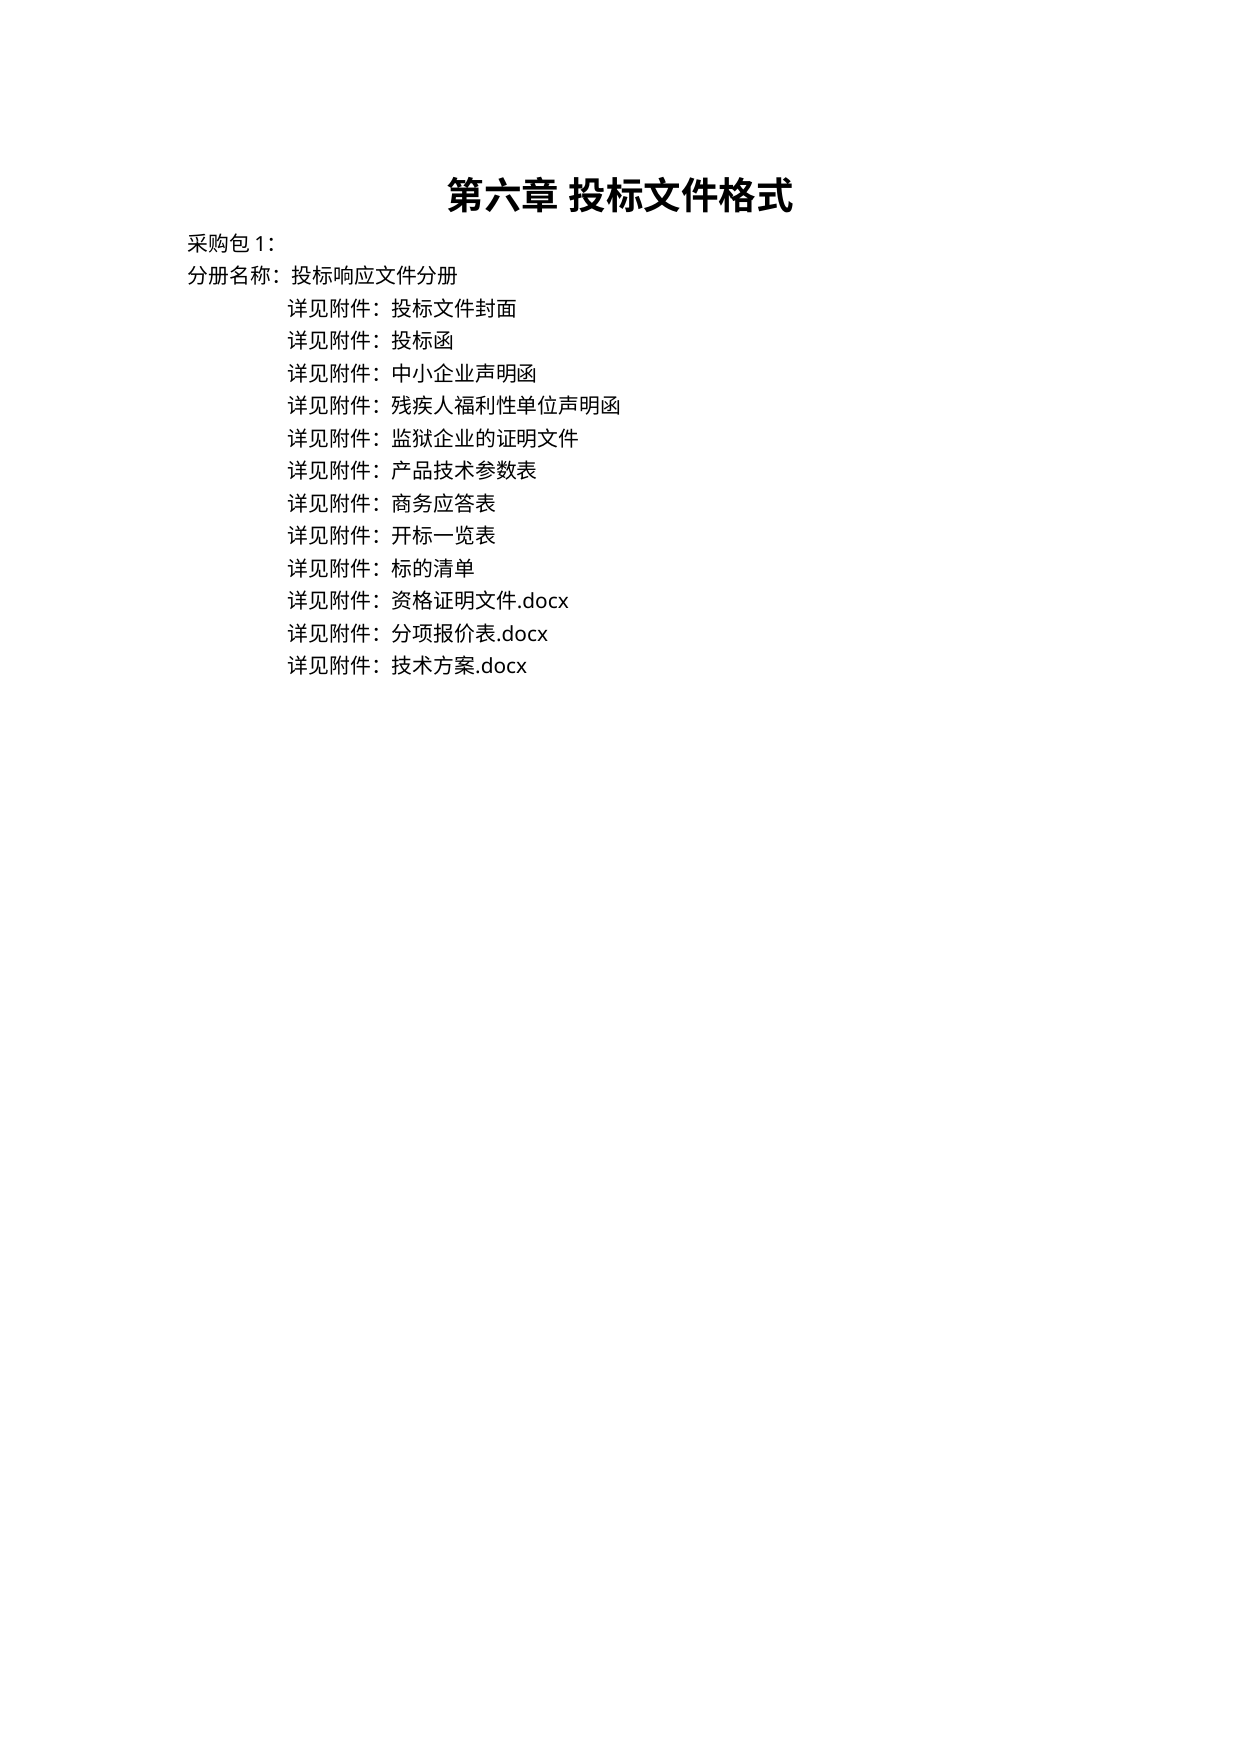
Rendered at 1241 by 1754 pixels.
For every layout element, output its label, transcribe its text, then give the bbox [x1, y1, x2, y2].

text 采购包1： [187, 227, 1053, 259]
text 分册名称：投标响应文件分册 [187, 259, 1053, 292]
text 详见附件：残疾人福利性单位声明函 [187, 389, 1053, 422]
text 第六章 投标文件格式 [187, 162, 1053, 227]
text 详见附件：技术方案.docx [187, 649, 1053, 682]
text 详见附件：开标一览表 [187, 519, 1053, 552]
text 详见附件：商务应答表 [187, 487, 1053, 519]
text 详见附件：产品技术参数表 [187, 454, 1053, 487]
text 详见附件：投标函 [187, 324, 1053, 357]
text 详见附件：分项报价表.docx [187, 617, 1053, 649]
text 详见附件：投标文件封面 [187, 292, 1053, 324]
text 详见附件：标的清单 [187, 552, 1053, 584]
text 详见附件：中小企业声明函 [187, 357, 1053, 389]
text 详见附件：监狱企业的证明文件 [187, 422, 1053, 454]
text 详见附件：资格证明文件.docx [187, 584, 1053, 617]
